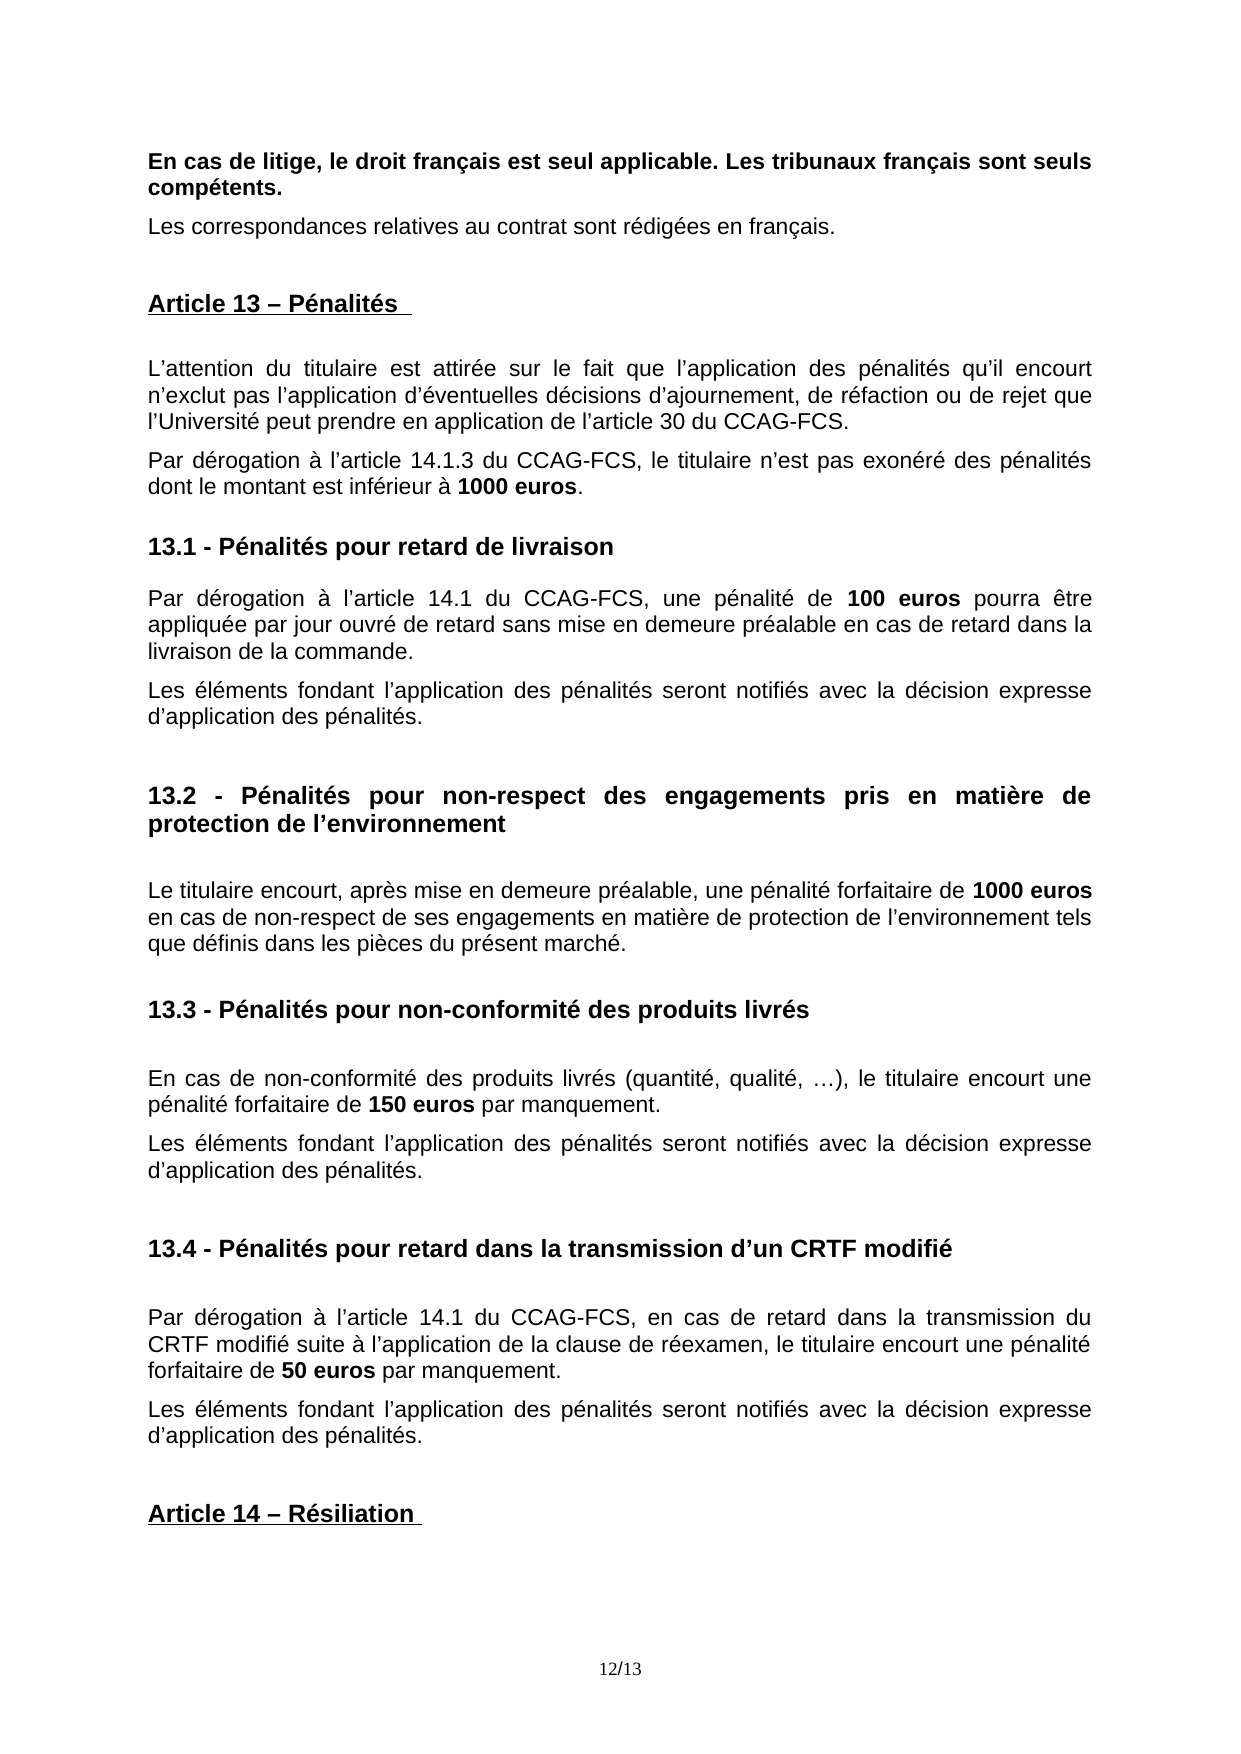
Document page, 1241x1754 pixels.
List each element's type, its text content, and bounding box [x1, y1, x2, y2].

text En cas de litige, le droit français est seul applicable. Les tribunaux français sont seuls compétents. [148, 148, 1093, 200]
text 13.4 - Pénalités pour retard dans la transmission d’un CRTF modifié [148, 1234, 1093, 1263]
subtitle Article 13 – Pénalités [148, 289, 1093, 318]
text Le titulaire encourt, après mise en demeure préalable, une pénalité forfaitaire de 1000 euros en cas de non-respect de ses engagements en matière de protection de l’environnement tels que définis dans les pièces du présent marché. [148, 877, 1093, 956]
text En cas de non-conformité des produits livrés (quantité, qualité, …), le titulaire encourt une pénalité forfaitaire de 150 euros par manquement. [148, 1065, 1093, 1118]
text Les correspondances relatives au contrat sont rédigées en français. [148, 213, 1093, 239]
text Par dérogation à l’article 14.1.3 du CCAG-FCS, le titulaire n’est pas exonéré des pénalités dont le montant est inférieur à 1000 euros. [148, 447, 1093, 500]
text L’attention du titulaire est attirée sur le fait que l’application des pénalités qu’il encourt n’exclut pas l’application d’éventuelles décisions d’ajournement, de réfaction ou de rejet que l’Université peut prendre en application de l’article 30 du CCAG-FCS. [148, 355, 1093, 434]
text 13.3 - Pénalités pour non-conformité des produits livrés [148, 995, 1093, 1024]
text Les éléments fondant l’application des pénalités seront notifiés avec la décision expresse d’application des pénalités. [148, 677, 1093, 729]
text Les éléments fondant l’application des pénalités seront notifiés avec la décision expresse d’application des pénalités. [148, 1396, 1093, 1448]
text Les éléments fondant l’application des pénalités seront notifiés avec la décision expresse d’application des pénalités. [148, 1130, 1093, 1183]
text 13.2 - Pénalités pour non-respect des engagements pris en matière de protection de l’environnement [148, 781, 1093, 838]
text Par dérogation à l’article 14.1 du CCAG-FCS, en cas de retard dans la transmission du CRTF modifié suite à l’application de la clause de réexamen, le titulaire encourt une pénalité forfaitaire de 50 euros par manquement. [148, 1304, 1093, 1383]
text Par dérogation à l’article 14.1 du CCAG-FCS, une pénalité de 100 euros pourra être appliquée par jour ouvré de retard sans mise en demeure préalable en cas de retard dans la livraison de la commande. [148, 585, 1093, 664]
subtitle Article 14 – Résiliation [148, 1498, 1093, 1527]
text 13.1 - Pénalités pour retard de livraison [148, 532, 1093, 561]
